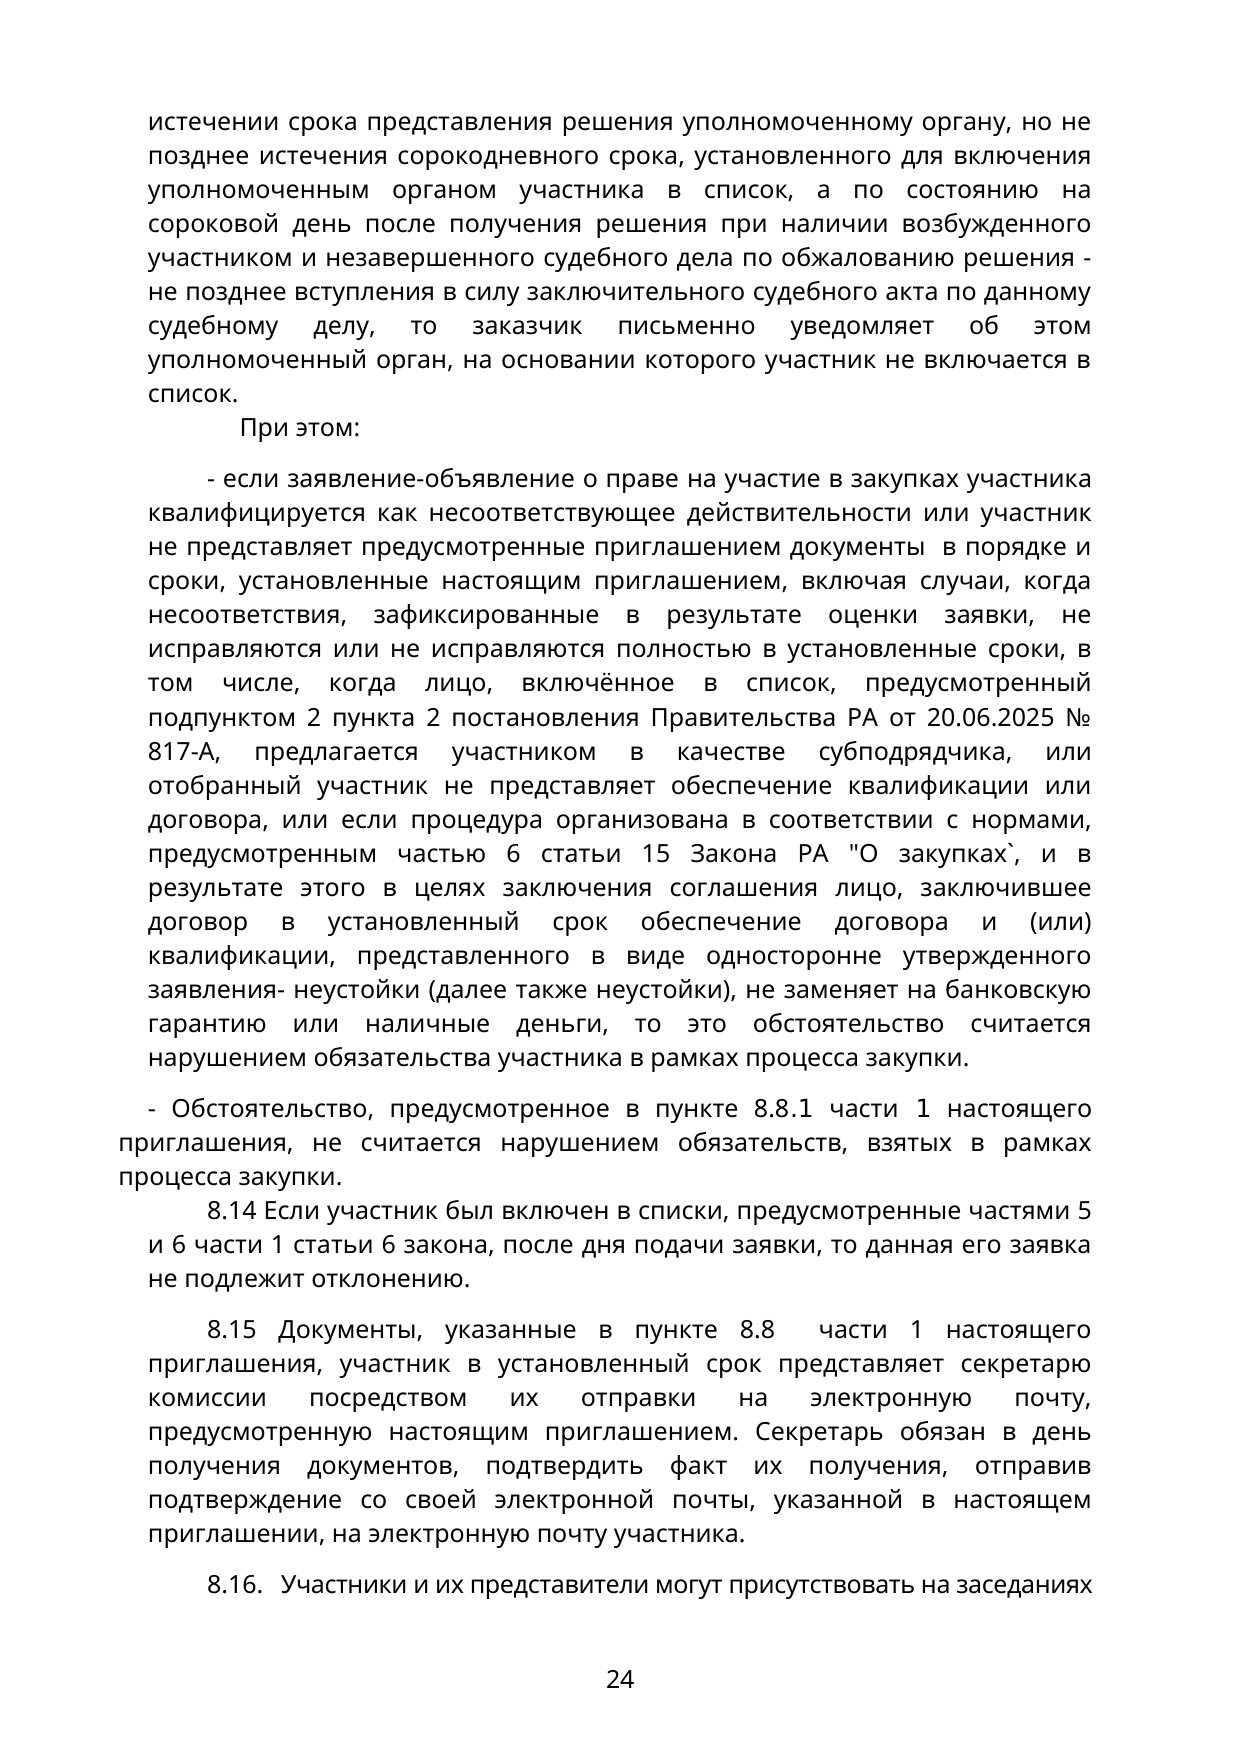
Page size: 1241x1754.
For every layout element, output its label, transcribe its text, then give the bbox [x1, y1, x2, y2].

text При этом: [148, 410, 1092, 444]
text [148, 1567, 1092, 1601]
text - Обстоятельство, предусмотренное в пункте 8.8.1 части 1 настоящего приглашения, не считается нарушением обязательств, взятых в рамках процесса закупки. [118, 1091, 1092, 1193]
text - если заявление-объявление о праве на участие в закупках участника квалифицируется как несоответствующее действительности или участник не представляет предусмотренные приглашением документы в порядке и сроки, установленные настоящим приглашением, включая случаи, когда несоответствия, зафиксированные в результате оценки заявки, не исправляются или не исправляются полностью в установленные сроки, в том числе, когда лицо, включённое в список, предусмотренный подпунктом 2 пункта 2 постановления Правительства РА от 20.06.2025 № 817-А, предлагается участником в качестве субподрядчика, или отобранный участник не представляет обеспечение квалификации или договора, или если процедура организована в соответствии с нормами, предусмотренным частью 6 статьи 15 Закона РА "О закупках`, и в результате этого в целях заключения соглашения лицо, заключившее договор в установленный срок обеспечение договора и (или) квалификации, представленного в виде односторонне утвержденного заявления- неустойки (далее также неустойки), не заменяет на банковскую гарантию или наличные деньги, то это обстоятельство считается нарушением обязательства участника в рамках процесса закупки. [148, 461, 1092, 1074]
text 8.15 Документы, указанные в пункте 8.8 части 1 настоящего приглашения, участник в установленный срок представляет секретарю комиссии посредством их отправки на электронную почту, предусмотренную настоящим приглашением. Секретарь обязан в день получения документов, подтвердить факт их получения, отправив подтверждение со своей электронной почты, указанной в настоящем приглашении, на электронную почту участника. [148, 1312, 1092, 1550]
text 8.14 Если участник был включен в списки, предусмотренные частями 5 и 6 части 1 статьи 6 закона, после дня подачи заявки, то данная его заявка не подлежит отклонению. [148, 1193, 1092, 1295]
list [148, 103, 1092, 410]
